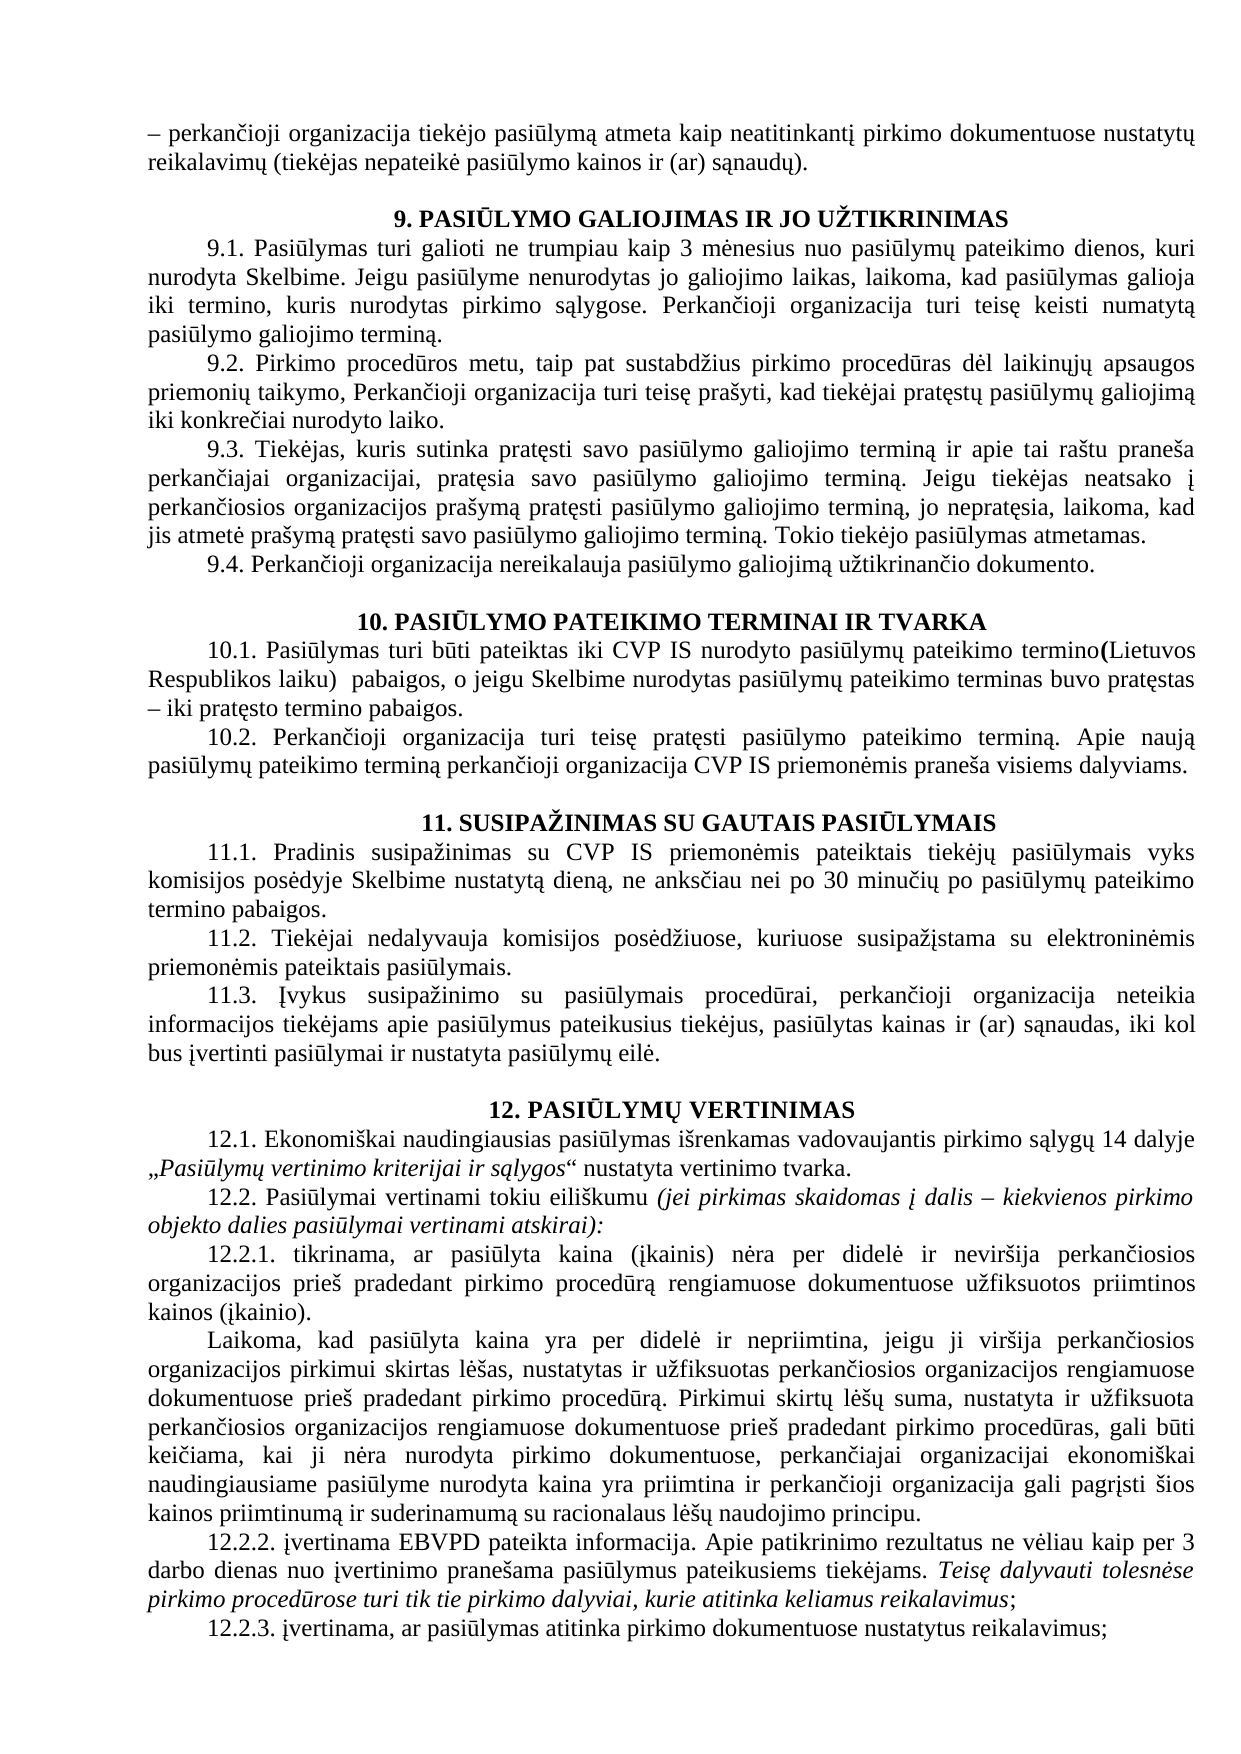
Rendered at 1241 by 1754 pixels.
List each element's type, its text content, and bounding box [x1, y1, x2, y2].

text 12.2.3. įvertinama, ar pasiūlymas atitinka pirkimo dokumentuose nustatytus reikalavimus; [148, 1613, 1196, 1642]
text 9. PASIŪLYMO GALIOJIMAS IR JO UŽTIKRINIMAS [148, 204, 1196, 233]
text 12. PASIŪLYMŲ VERTINIMAS [148, 1096, 1196, 1124]
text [148, 118, 1196, 176]
text 10.2. Perkančioji organizacija turi teisę pratęsti pasiūlymo pateikimo terminą. Apie naują pasiūlymų pateikimo terminą perkančioji organizacija CVP IS priemonėmis praneša visiems dalyviams. [148, 722, 1196, 779]
text 11.1. Pradinis susipažinimas su CVP IS priemonėmis pateiktais tiekėjų pasiūlymais vyks komisijos posėdyje Skelbime nustatytą dieną, ne anksčiau nei po 30 minučių po pasiūlymų pateikimo termino pabaigos. [148, 837, 1196, 923]
text 11. SUSIPAŽINIMAS SU GAUTAIS PASIŪLYMAIS [148, 808, 1196, 837]
text 12.1. Ekonomiškai naudingiausias pasiūlymas išrenkamas vadovaujantis pirkimo sąlygų 14 dalyje „Pasiūlymų vertinimo kriterijai ir sąlygos“ nustatyta vertinimo tvarka. [148, 1124, 1196, 1182]
text 10.1. Pasiūlymas turi būti pateiktas iki CVP IS nurodyto pasiūlymų pateikimo termino(Lietuvos Respublikos laiku) pabaigos, o jeigu Skelbime nurodytas pasiūlymų pateikimo terminas buvo pratęstas – iki pratęsto termino pabaigos. [148, 636, 1196, 722]
text 9.4. Perkančioji organizacija nereikalauja pasiūlymo galiojimą užtikrinančio dokumento. [148, 549, 1196, 578]
text 12.2.1. tikrinama, ar pasiūlyta kaina (įkainis) nėra per didelė ir neviršija perkančiosios organizacijos prieš pradedant pirkimo procedūrą rengiamuose dokumentuose užfiksuotos priimtinos kainos (įkainio). [148, 1239, 1196, 1326]
text 12.2.2. įvertinama EBVPD pateikta informacija. Apie patikrinimo rezultatus ne vėliau kaip per 3 darbo dienas nuo įvertinimo pranešama pasiūlymus pateikusiems tiekėjams. Teisę dalyvauti tolesnėse pirkimo procedūrose turi tik tie pirkimo dalyviai, kurie atitinka keliamus reikalavimus; [148, 1527, 1196, 1613]
text Laikoma, kad pasiūlyta kaina yra per didelė ir nepriimtina, jeigu ji viršija perkančiosios organizacijos pirkimui skirtas lėšas, nustatytas ir užfiksuotas perkančiosios organizacijos rengiamuose dokumentuose prieš pradedant pirkimo procedūrą. Pirkimui skirtų lėšų suma, nustatyta ir užfiksuota perkančiosios organizacijos rengiamuose dokumentuose prieš pradedant pirkimo procedūras, gali būti keičiama, kai ji nėra nurodyta pirkimo dokumentuose, perkančiajai organizacijai ekonomiškai naudingiausiame pasiūlyme nurodyta kaina yra priimtina ir perkančioji organizacija gali pagrįsti šios kainos priimtinumą ir suderinamumą su racionalaus lėšų naudojimo principu. [148, 1326, 1196, 1527]
text 9.2. Pirkimo procedūros metu, taip pat sustabdžius pirkimo procedūras dėl laikinųjų apsaugos priemonių taikymo, Perkančioji organizacija turi teisę prašyti, kad tiekėjai pratęstų pasiūlymų galiojimą iki konkrečiai nurodyto laiko. [148, 348, 1196, 434]
text 9.1. Pasiūlymas turi galioti ne trumpiau kaip 3 mėnesius nuo pasiūlymų pateikimo dienos, kuri nurodyta Skelbime. Jeigu pasiūlyme nenurodytas jo galiojimo laikas, laikoma, kad pasiūlymas galioja iki termino, kuris nurodytas pirkimo sąlygose. Perkančioji organizacija turi teisę keisti numatytą pasiūlymo galiojimo terminą. [148, 233, 1196, 348]
text 11.3. Įvykus susipažinimo su pasiūlymais procedūrai, perkančioji organizacija neteikia informacijos tiekėjams apie pasiūlymus pateikusius tiekėjus, pasiūlytas kainas ir (ar) sąnaudas, iki kol bus įvertinti pasiūlymai ir nustatyta pasiūlymų eilė. [148, 981, 1196, 1067]
text 11.2. Tiekėjai nedalyvauja komisijos posėdžiuose, kuriuose susipažįstama su elektroninėmis priemonėmis pateiktais pasiūlymais. [148, 923, 1196, 981]
text 9.3. Tiekėjas, kuris sutinka pratęsti savo pasiūlymo galiojimo terminą ir apie tai raštu praneša perkančiajai organizacijai, pratęsia savo pasiūlymo galiojimo terminą. Jeigu tiekėjas neatsako į perkančiosios organizacijos prašymą pratęsti pasiūlymo galiojimo terminą, jo nepratęsia, laikoma, kad jis atmetė prašymą pratęsti savo pasiūlymo galiojimo terminą. Tokio tiekėjo pasiūlymas atmetamas. [148, 434, 1196, 549]
text 10. PASIŪLYMO PATEIKIMO TERMINAI IR TVARKA [148, 607, 1196, 636]
text 12.2. Pasiūlymai vertinami tokiu eiliškumu (jei pirkimas skaidomas į dalis – kiekvienos pirkimo objekto dalies pasiūlymai vertinami atskirai): [148, 1182, 1196, 1239]
